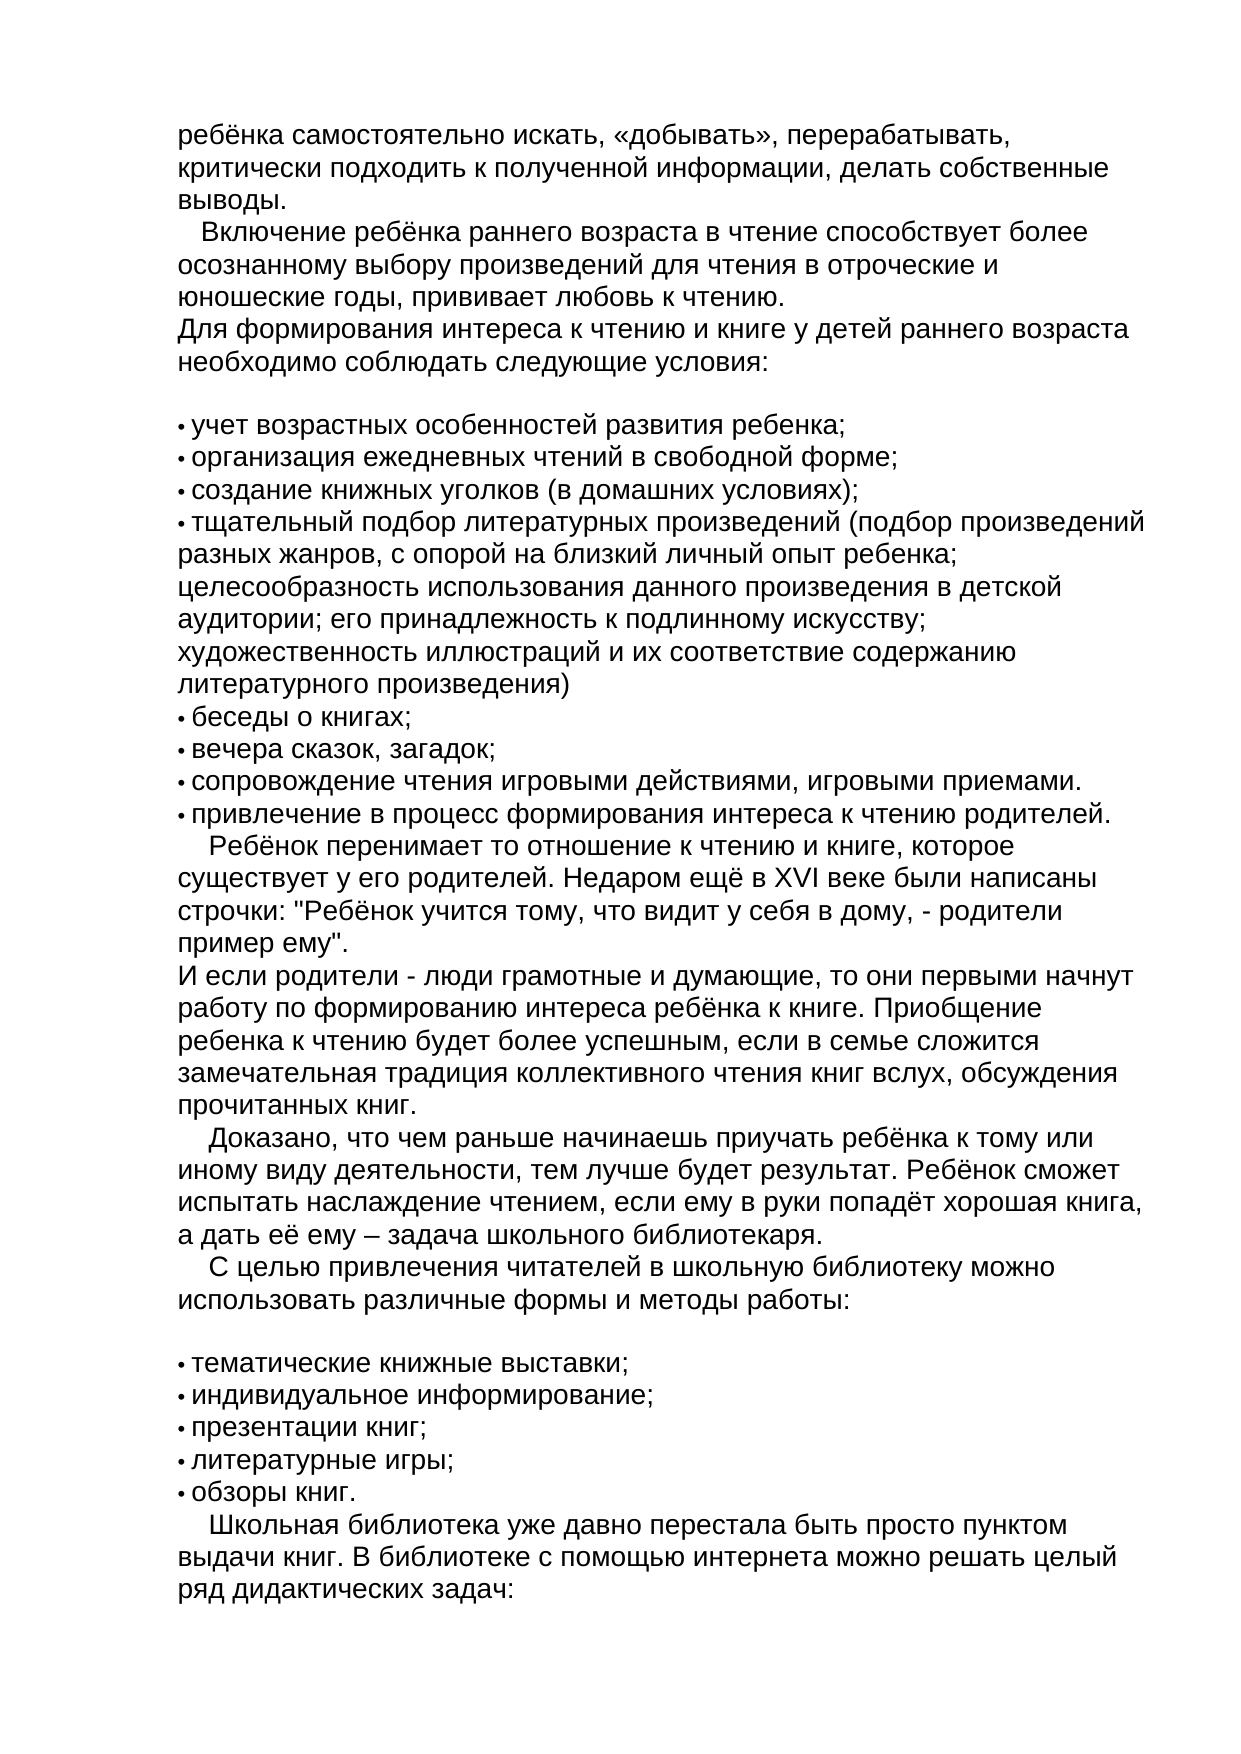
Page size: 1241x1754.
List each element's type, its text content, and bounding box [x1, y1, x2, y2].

text С целью привлечения читателей в школьную библиотеку можно использовать различные формы и методы работы: [177, 1250, 1152, 1315]
text • тщательный подбор литературных произведений (подбор произведений разных жанров, с опорой на близкий личный опыт ребенка; целесообразность использования данного произведения в детской аудитории; его принадлежность к подлинному искусству; художественность иллюстраций и их соответствие содержанию литературного произведения) [177, 505, 1152, 699]
text • обзоры книг. [177, 1475, 1152, 1508]
text Для формирования интереса к чтению и книге у детей раннего возраста необходимо соблюдать следующие условия: [177, 312, 1152, 377]
text • беседы о книгах; [177, 699, 1152, 732]
text • привлечение в процесс формирования интереса к чтению родителей. [177, 797, 1152, 829]
text Школьная библиотека уже давно перестала быть просто пунктом выдачи книг. В библиотеке с помощью интернета можно решать целый ряд дидактических задач: [177, 1508, 1152, 1605]
text • учет возрастных особенностей развития ребенка; [177, 408, 1152, 440]
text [177, 118, 1152, 215]
text • литературные игры; [177, 1443, 1152, 1475]
text • организация ежедневных чтений в свободной форме; [177, 440, 1152, 473]
text Включение ребёнка раннего возраста в чтение способствует более осознанному выбору произведений для чтения в отроческие и юношеские годы, прививает любовь к чтению. [177, 215, 1152, 312]
text Ребёнок перенимает то отношение к чтению и книге, которое существует у его родителей. Недаром ещё в XVI веке были написаны строчки: "Ребёнок учится тому, что видит у себя в дому, - родители пример ему". [177, 829, 1152, 959]
text • презентации книг; [177, 1410, 1152, 1443]
text Доказано, что чем раньше начинаешь приучать ребёнка к тому или иному виду деятельности, тем лучше будет результат. Ребёнок сможет испытать наслаждение чтением, если ему в руки попадёт хорошая книга, а дать её ему – задача школьного библиотекаря. [177, 1121, 1152, 1250]
text • индивидуальное информирование; [177, 1378, 1152, 1410]
text • сопровождение чтения игровыми действиями, игровыми приемами. [177, 764, 1152, 797]
text И если родители - люди грамотные и думающие, то они первыми начнут работу по формированию интереса ребёнка к книге. Приобщение ребенка к чтению будет более успешным, если в семье сложится замечательная традиция коллективного чтения книг вслух, обсуждения прочитанных книг. [177, 959, 1152, 1121]
text • вечера сказок, загадок; [177, 732, 1152, 764]
text • создание книжных уголков (в домашних условиях); [177, 473, 1152, 505]
text • тематические книжные выставки; [177, 1346, 1152, 1378]
